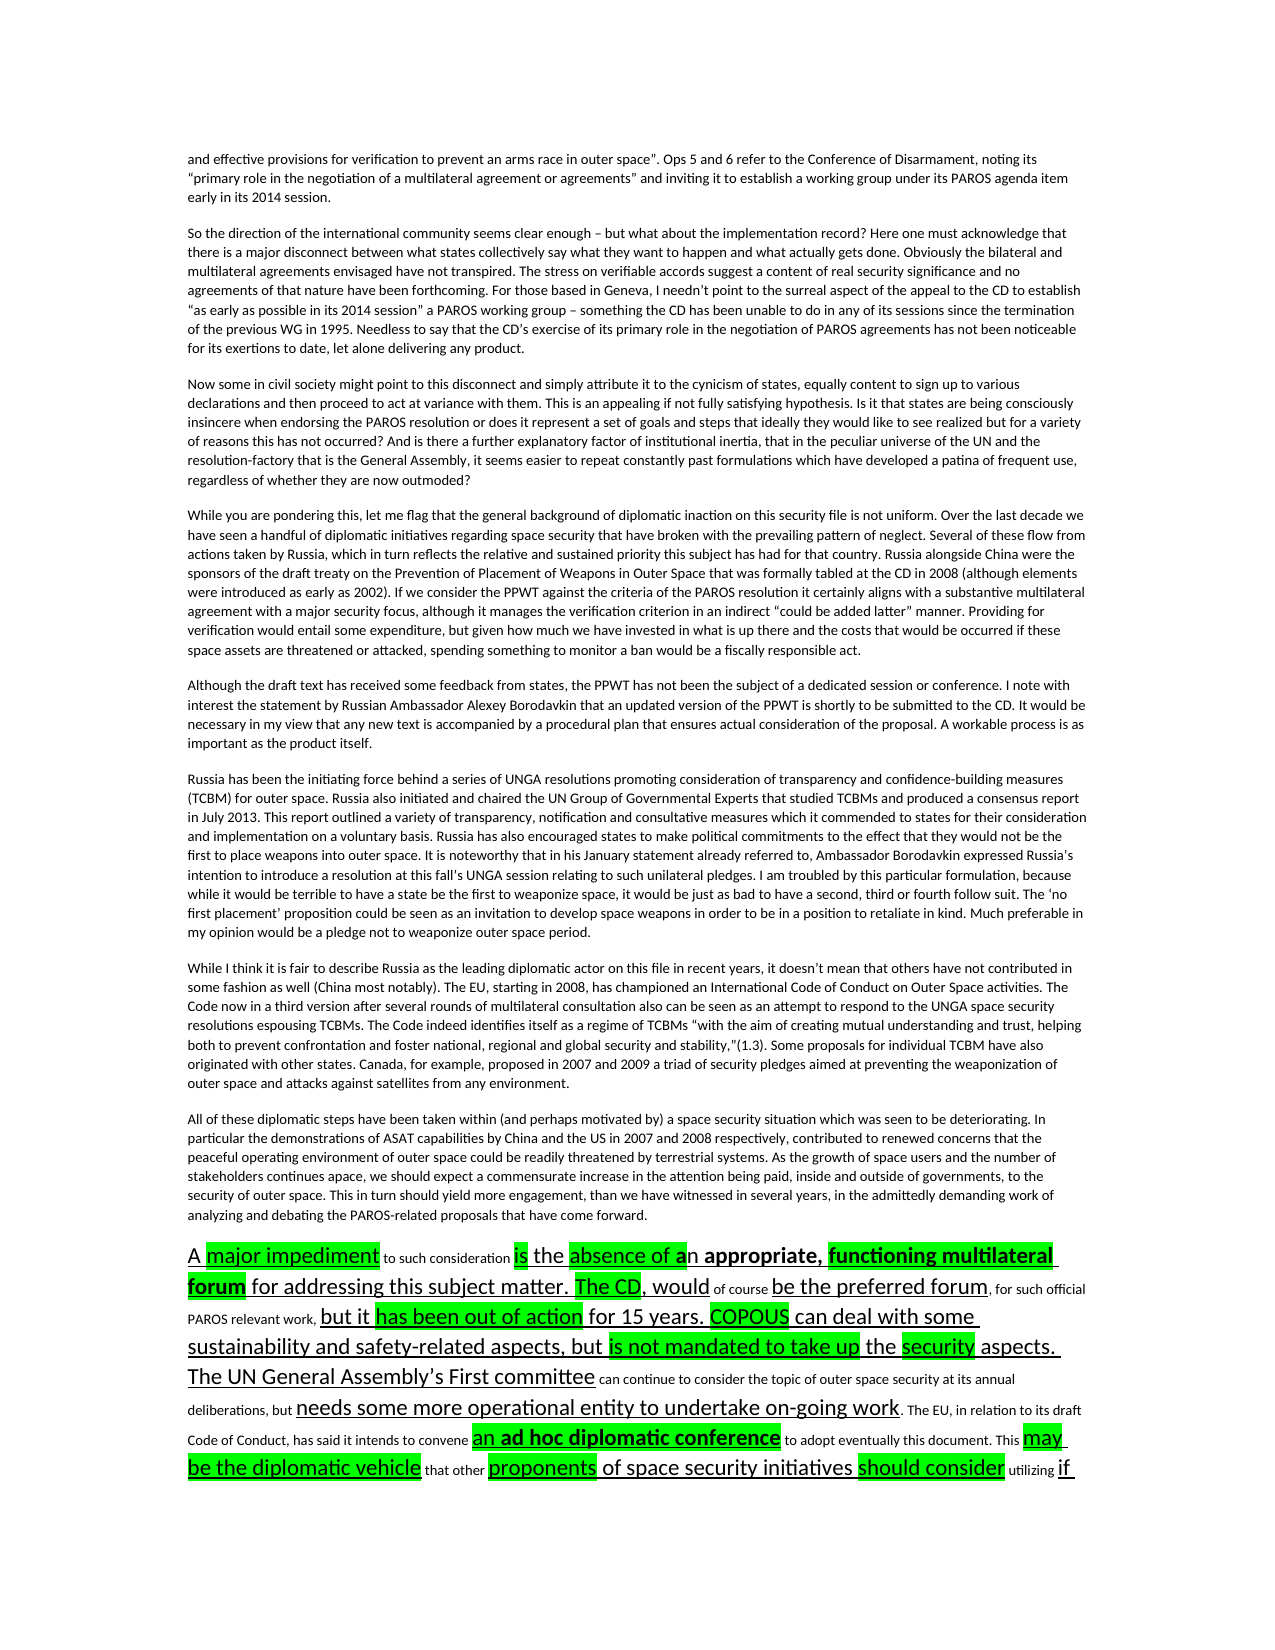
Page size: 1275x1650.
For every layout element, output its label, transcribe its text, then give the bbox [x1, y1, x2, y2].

text While I think it is fair to describe Russia as the leading diplomatic actor on this file in recent years, it doesn’t mean that others have not contributed in some fashion as well (China most notably). The EU, starting in 2008, has championed an International Code of Conduct on Outer Space activities. The Code now in a third version after several rounds of multilateral consultation also can be seen as an attempt to respond to the UNGA space security resolutions espousing TCBMs. The Code indeed identifies itself as a regime of TCBMs “with the aim of creating mutual understanding and trust, helping both to prevent confrontation and foster national, regional and global security and stability,”(1.3). Some proposals for individual TCBM have also originated with other states. Canada, for example, proposed in 2007 and 2009 a triad of security pledges aimed at preventing the weaponization of outer space and attacks against satellites from any environment. [187, 959, 1087, 1092]
text Although the draft text has received some feedback from states, the PPWT has not been the subject of a dedicated session or conference. I note with interest the statement by Russian Ambassador Alexey Borodavkin that an updated version of the PPWT is shortly to be submitted to the CD. It would be necessary in my view that any new text is accompanied by a procedural plan that ensures actual consideration of the proposal. A workable process is as important as the product itself. [187, 677, 1087, 752]
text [187, 150, 1087, 206]
text All of these diplomatic steps have been taken within (and perhaps motivated by) a space security situation which was seen to be deteriorating. In particular the demonstrations of ASAT capabilities by China and the US in 2007 and 2008 respectively, contributed to renewed concerns that the peaceful operating environment of outer space could be readily threatened by terrestrial systems. As the growth of space users and the number of stakeholders continues apace, we should expect a commensurate increase in the attention being paid, inside and outside of governments, to the security of outer space. This in turn should yield more engagement, than we have witnessed in several years, in the admittedly demanding work of analyzing and debating the PAROS-related proposals that have come forward. [187, 1110, 1087, 1224]
text Now some in civil society might point to this disconnect and simply attribute it to the cynicism of states, equally content to sign up to various declarations and then proceed to act at variance with them. This is an appealing if not fully satisfying hypothesis. Is it that states are being consciously insincere when endorsing the PAROS resolution or does it represent a set of goals and steps that ideally they would like to see realized but for a variety of reasons this has not occurred? And is there a further explanatory factor of institutional inertia, that in the peculiar universe of the UN and the resolution-factory that is the General Assembly, it seems easier to repeat constantly past formulations which have developed a patina of frequent use, regardless of whether they are now outmoded? [187, 375, 1087, 489]
text Russia has been the initiating force behind a series of UNGA resolutions promoting consideration of transparency and confidence-building measures (TCBM) for outer space. Russia also initiated and chaired the UN Group of Governmental Experts that studied TCBMs and produced a consensus report in July 2013. This report outlined a variety of transparency, notification and consultative measures which it commended to states for their consideration and implementation on a voluntary basis. Russia has also encouraged states to make political commitments to the effect that they would not be the first to place weapons into outer space. It is noteworthy that in his January statement already referred to, Ambassador Borodavkin expressed Russia’s intention to introduce a resolution at this fall’s UNGA session relating to such unilateral pledges. I am troubled by this particular formulation, because while it would be terrible to have a state be the first to weaponize space, it would be just as bad to have a second, third or fourth follow suit. The ‘no first placement’ proposition could be seen as an invitation to develop space weapons in order to be in a position to retaliate in kind. Much preferable in my opinion would be a pledge not to weaponize outer space period. [187, 770, 1087, 941]
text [187, 1242, 1087, 1481]
text So the direction of the international community seems clear enough – but what about the implementation record? Here one must acknowledge that there is a major disconnect between what states collectively say what they want to happen and what actually gets done. Obviously the bilateral and multilateral agreements envisaged have not transpired. The stress on verifiable accords suggest a content of real security significance and no agreements of that nature have been forthcoming. For those based in Geneva, I needn’t point to the surreal aspect of the appeal to the CD to establish “as early as possible in its 2014 session” a PAROS working group – something the CD has been unable to do in any of its sessions since the termination of the previous WG in 1995. Needless to say that the CD’s exercise of its primary role in the negotiation of PAROS agreements has not been noticeable for its exertions to date, let alone delivering any product. [187, 224, 1087, 357]
text While you are pondering this, let me flag that the general background of diplomatic inaction on this security file is not uniform. Over the last decade we have seen a handful of diplomatic initiatives regarding space security that have broken with the prevailing pattern of neglect. Several of these flow from actions taken by Russia, which in turn reflects the relative and sustained priority this subject has had for that country. Russia alongside China were the sponsors of the draft treaty on the Prevention of Placement of Weapons in Outer Space that was formally tabled at the CD in 2008 (although elements were introduced as early as 2002). If we consider the PPWT against the criteria of the PAROS resolution it certainly aligns with a substantive multilateral agreement with a major security focus, although it manages the verification criterion in an indirect “could be added latter” manner. Providing for verification would entail some expenditure, but given how much we have invested in what is up there and the costs that would be occurred if these space assets are threatened or attacked, spending something to monitor a ban would be a fiscally responsible act. [187, 507, 1087, 659]
